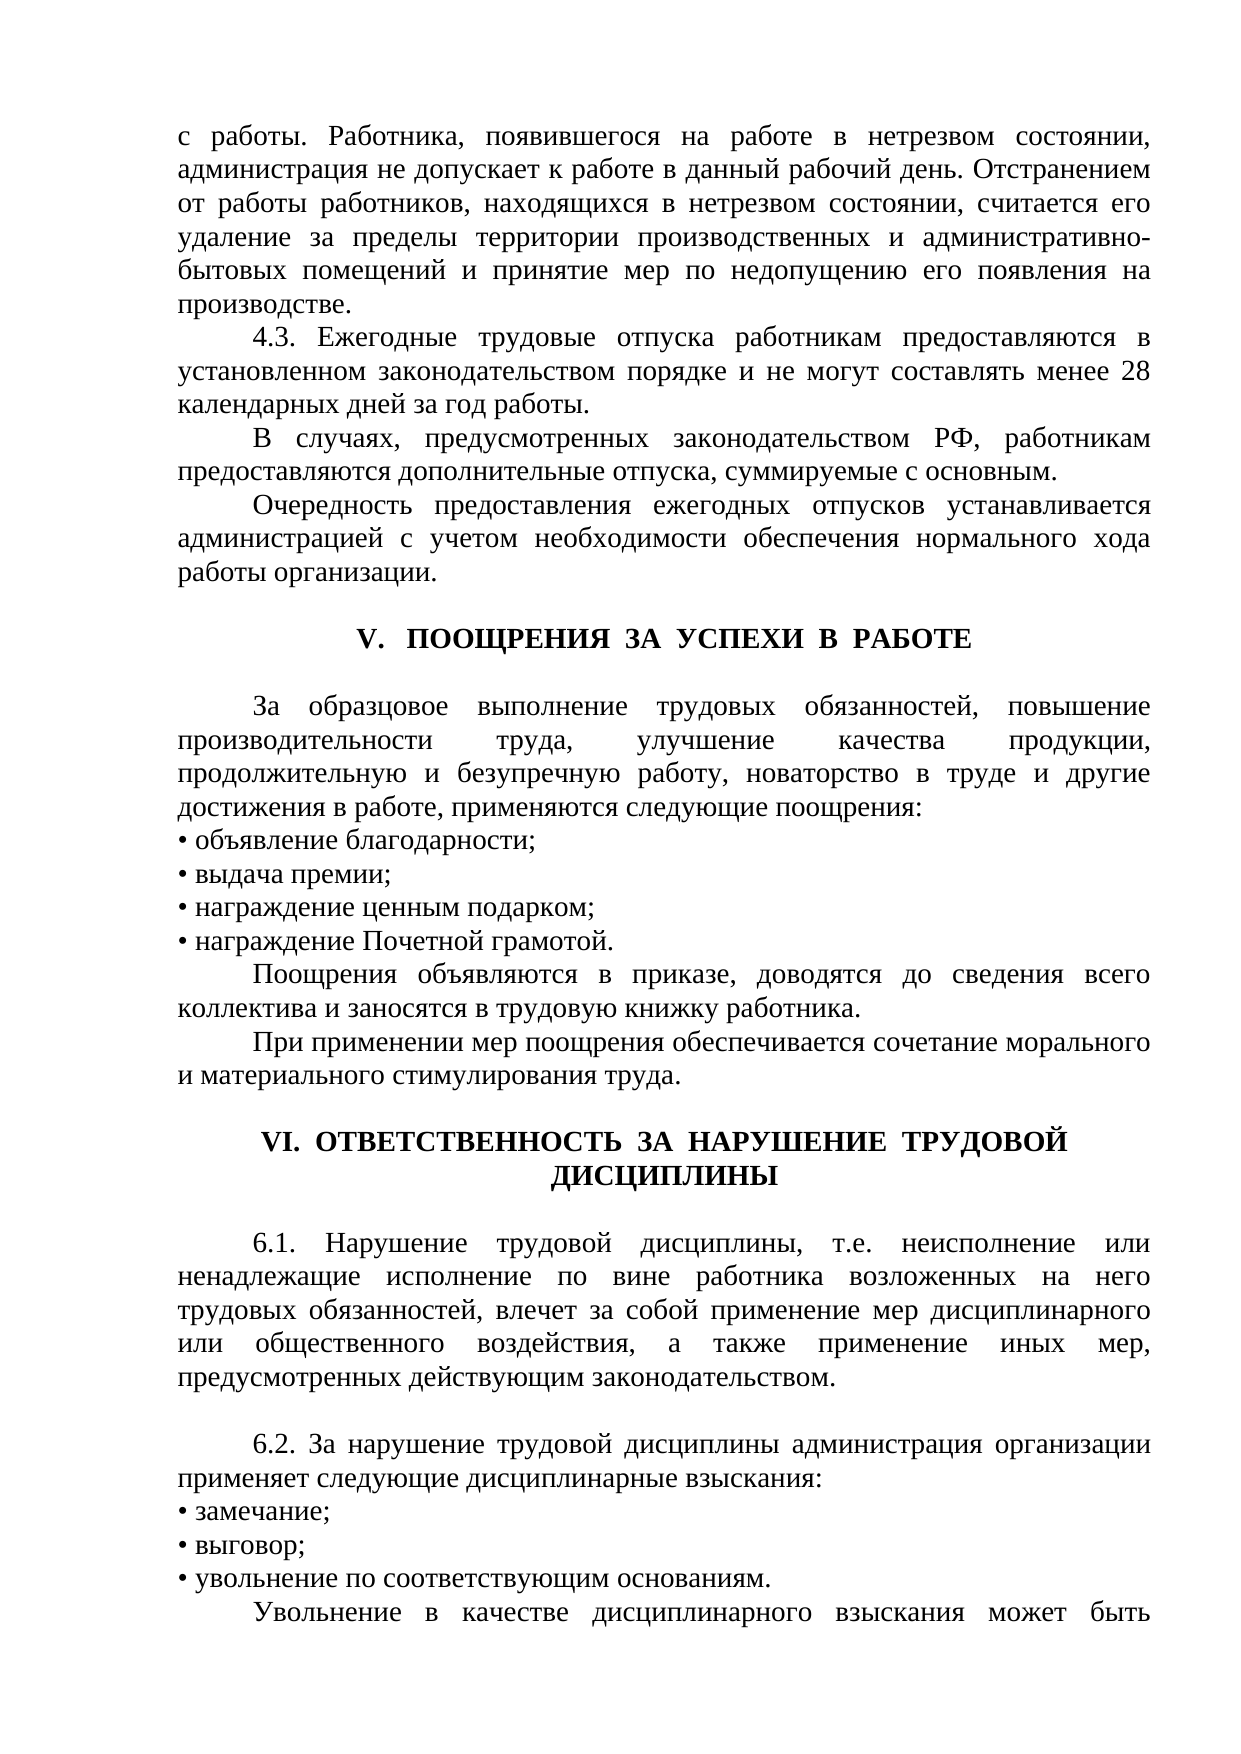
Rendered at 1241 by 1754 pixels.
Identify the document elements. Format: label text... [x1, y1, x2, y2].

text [177, 118, 1152, 319]
text Очередность предоставления ежегодных отпусков устанавливается администрацией с учетом необходимости обеспечения нормального хода работы организации. [177, 487, 1152, 588]
text В случаях, предусмотренных законодательством РФ, работникам предоставляются дополнительные отпуска, суммируемые с основным. [177, 420, 1152, 487]
text V. ПООЩРЕНИЯ ЗА УСПЕХИ В РАБОТЕ [177, 621, 1152, 655]
text 6.2. За нарушение трудовой дисциплины администрация организации применяет следующие дисциплинарные взыскания: [177, 1426, 1152, 1493]
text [177, 1594, 1152, 1627]
text 6.1. Нарушение трудовой дисциплины, т.е. неисполнение или ненадлежащие исполнение по вине работника возложенных на него трудовых обязанностей, влечет за собой применение мер дисциплинарного или общественного воздействия, а также применение иных мер, предусмотренных действующим законодательством. [177, 1225, 1152, 1393]
text За образцовое выполнение трудовых обязанностей, повышение производительности труда, улучшение качества продукции, продолжительную и безупречную работу, новаторство в труде и другие достижения в работе, применяются следующие поощрения: [177, 688, 1152, 822]
text • выговор; [177, 1527, 1152, 1560]
text • выдача премии; [177, 856, 1152, 889]
text Поощрения объявляются в приказе, доводятся до сведения всего коллектива и заносятся в трудовую книжку работника. [177, 957, 1152, 1024]
text 4.3. Ежегодные трудовые отпуска работникам предоставляются в установленном законодательством порядке и не могут составлять менее 28 календарных дней за год работы. [177, 319, 1152, 420]
text • увольнение по соответствующим основаниям. [177, 1560, 1152, 1594]
text • замечание; [177, 1493, 1152, 1527]
text • награждение Почетной грамотой. [177, 923, 1152, 957]
text • объявление благодарности; [177, 822, 1152, 856]
text • награждение ценным подарком; [177, 889, 1152, 923]
text VI. ОТВЕТСТВЕННОСТЬ ЗА НАРУШЕНИЕ ТРУДОВОЙ ДИСЦИПЛИНЫ [177, 1124, 1152, 1191]
text При применении мер поощрения обеспечивается сочетание морального и материального стимулирования труда. [177, 1024, 1152, 1091]
